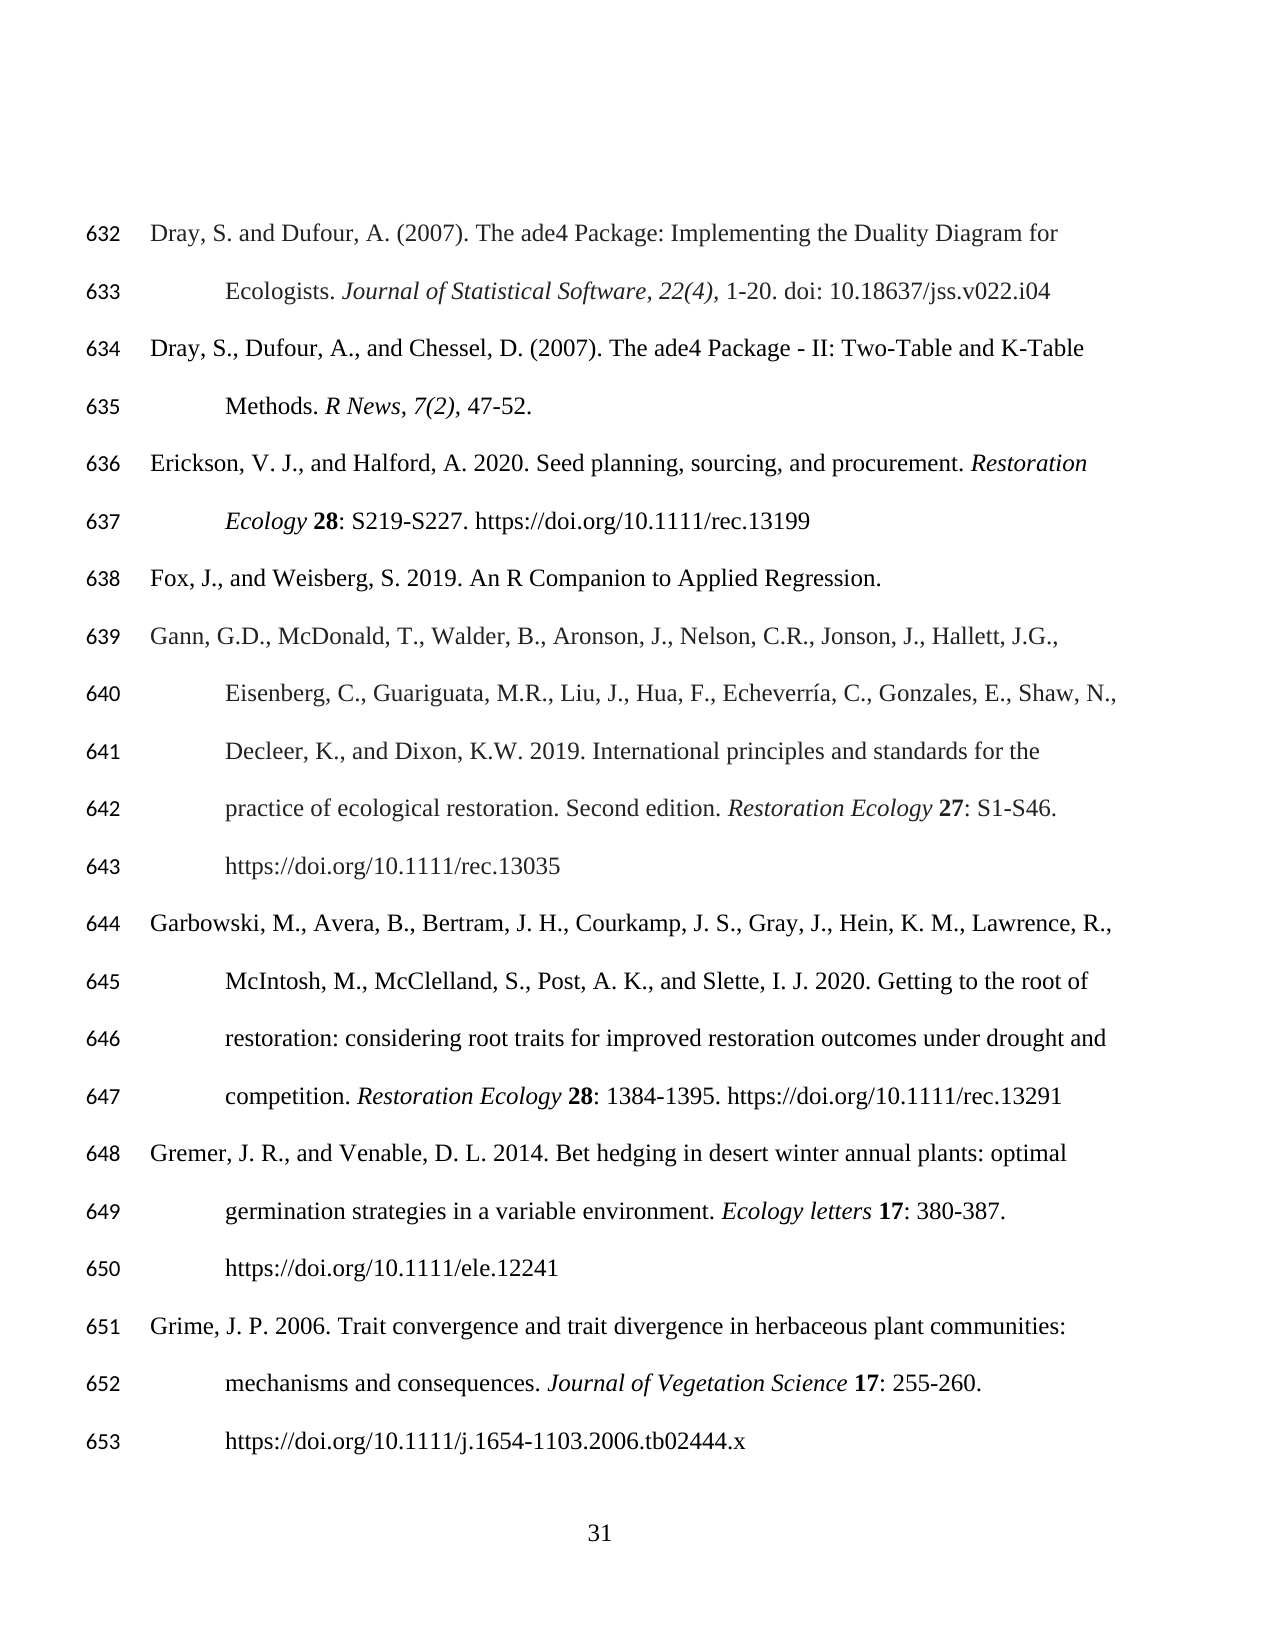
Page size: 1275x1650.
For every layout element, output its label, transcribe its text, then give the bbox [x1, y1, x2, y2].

text Dray, S. and Dufour, A. (2007). The ade4 Package: Implementing the Duality Diagram for Ecologists. Journal of Statistical Software, 22(4), 1-20. doi: 10.18637/jss.v022.i04 [150, 218, 1125, 305]
text Grime, J. P. 2006. Trait convergence and trait divergence in herbaceous plant communities: mechanisms and consequences. Journal of Vegetation Science 17: 255-260. https://doi.org/10.1111/j.1654-1103.2006.tb02444.x [150, 1311, 1125, 1455]
text Gremer, J. R., and Venable, D. L. 2014. Bet hedging in desert winter annual plants: optimal germination strategies in a variable environment. Ecology letters 17: 380-387. https://doi.org/10.1111/ele.12241 [150, 1138, 1125, 1282]
text Garbowski, M., Avera, B., Bertram, J. H., Courkamp, J. S., Gray, J., Hein, K. M., Lawrence, R., McIntosh, M., McClelland, S., Post, A. K., and Slette, I. J. 2020. Getting to the root of restoration: considering root traits for improved restoration outcomes under drought and competition. Restoration Ecology 28: 1384-1395. https://doi.org/10.1111/rec.13291 [150, 908, 1125, 1110]
text Fox, J., and Weisberg, S. 2019. An R Companion to Applied Regression. [150, 563, 1125, 592]
text Erickson, V. J., and Halford, A. 2020. Seed planning, sourcing, and procurement. Restoration Ecology 28: S219-S227. https://doi.org/10.1111/rec.13199 [150, 448, 1125, 535]
text Dray, S., Dufour, A., and Chessel, D. (2007). The ade4 Package - II: Two-Table and K-Table Methods. R News, 7(2), 47-52. [150, 333, 1125, 420]
text Gann, G.D., McDonald, T., Walder, B., Aronson, J., Nelson, C.R., Jonson, J., Hallett, J.G., Eisenberg, C., Guariguata, M.R., Liu, J., Hua, F., Echeverría, C., Gonzales, E., Shaw, N., Decleer, K., and Dixon, K.W. 2019. International principles and standards for the practice of ecological restoration. Second edition. Restoration Ecology 27: S1-S46. https://doi.org/10.1111/rec.13035 [150, 621, 1125, 880]
